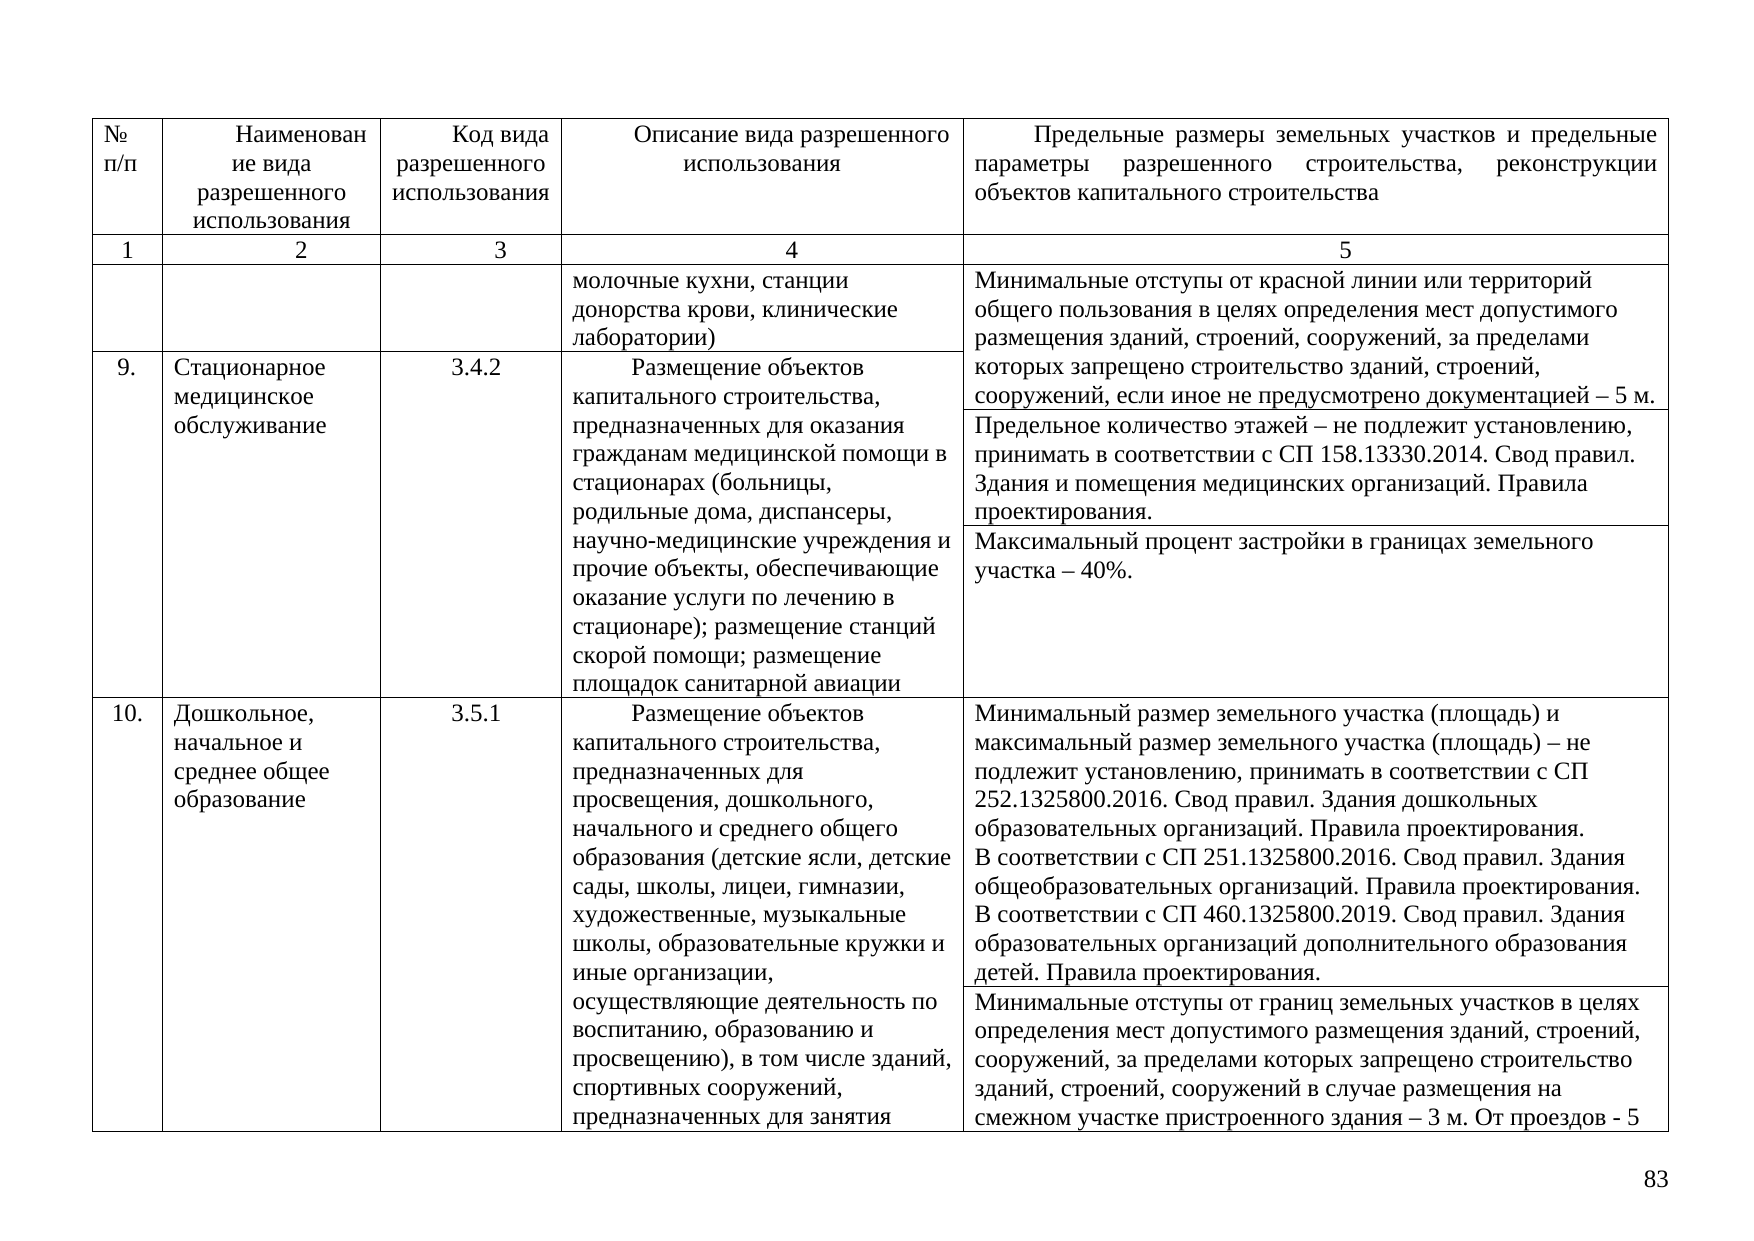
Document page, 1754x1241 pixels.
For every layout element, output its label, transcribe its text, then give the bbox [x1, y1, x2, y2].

table_header № п/п [93, 119, 162, 234]
table_cell Стационарное медицинское обслуживание [163, 352, 380, 697]
table_header Наименование вида разрешенного использования [163, 119, 380, 234]
table_cell 2 [163, 235, 380, 264]
table_cell 9. [93, 352, 162, 697]
table_header Код вида разрешенного использования [381, 119, 561, 234]
table_cell 1 [93, 235, 162, 264]
table_cell 3 [381, 235, 561, 264]
table_cell Дошкольное, начальное и среднее общее образование [163, 698, 380, 1131]
table_cell 5 [964, 235, 1668, 264]
table_cell Размещение объектов капитального строительства, предназначенных для просвещения, дошкольного, начального и среднего общего образования (детские ясли, детские сады, школы, лицеи, гимназии, художественные, музыкальные школы, образовательные кружки и иные организации, осуществляющие деятельность по воспитанию, образованию и просвещению), в том числе зданий, спортивных сооружений, предназначенных для занятия обучающихся физической культурой и спортом [562, 698, 963, 1131]
table_cell Предельное количество этажей – не подлежит установлению, принимать в соответствии с СП 158.13330.2014. Свод правил. Здания и помещения медицинских организаций. Правила проектирования. [964, 410, 1668, 525]
table_cell 3.4.2 [381, 352, 561, 697]
table_cell Минимальный размер земельного участка (площадь) и максимальный размер земельного участка (площадь) – не подлежит установлению, принимать в соответствии с СП 252.1325800.2016. Свод правил. Здания дошкольных образовательных организаций. Правила проектирования. В соответствии с СП 251.1325800.2016. Свод правил. Здания общеобразовательных организаций. Правила проектирования. В соответствии с СП 460.1325800.2019. Свод правил. Здания образовательных организаций дополнительного образования детей. Правила проектирования. [964, 698, 1668, 986]
table_cell 3.5.1 [381, 698, 561, 1131]
table_cell 10. [93, 698, 162, 1131]
table_cell 4 [562, 235, 963, 264]
table_cell Размещение объектов капитального строительства, предназначенных для оказания гражданам медицинской помощи в стационарах (больницы, родильные дома, диспансеры, научно-медицинские учреждения и прочие объекты, обеспечивающие оказание услуги по лечению в стационаре); размещение станций скорой помощи; размещение площадок санитарной авиации [562, 352, 963, 697]
table_header Описание вида разрешенного использования [562, 119, 963, 234]
table_cell Минимальные отступы от красной линии или территорий общего пользования в целях определения мест допустимого размещения зданий, строений, сооружений, за пределами которых запрещено строительство зданий, строений, сооружений, если иное не предусмотрено документацией – 5 м. [964, 265, 1668, 409]
table_header Предельные размеры земельных участков и предельные параметры разрешенного строительства, реконструкции объектов капитального строительства [964, 119, 1668, 234]
table_cell Максимальный процент застройки в границах земельного участка – 40%. [964, 526, 1668, 697]
